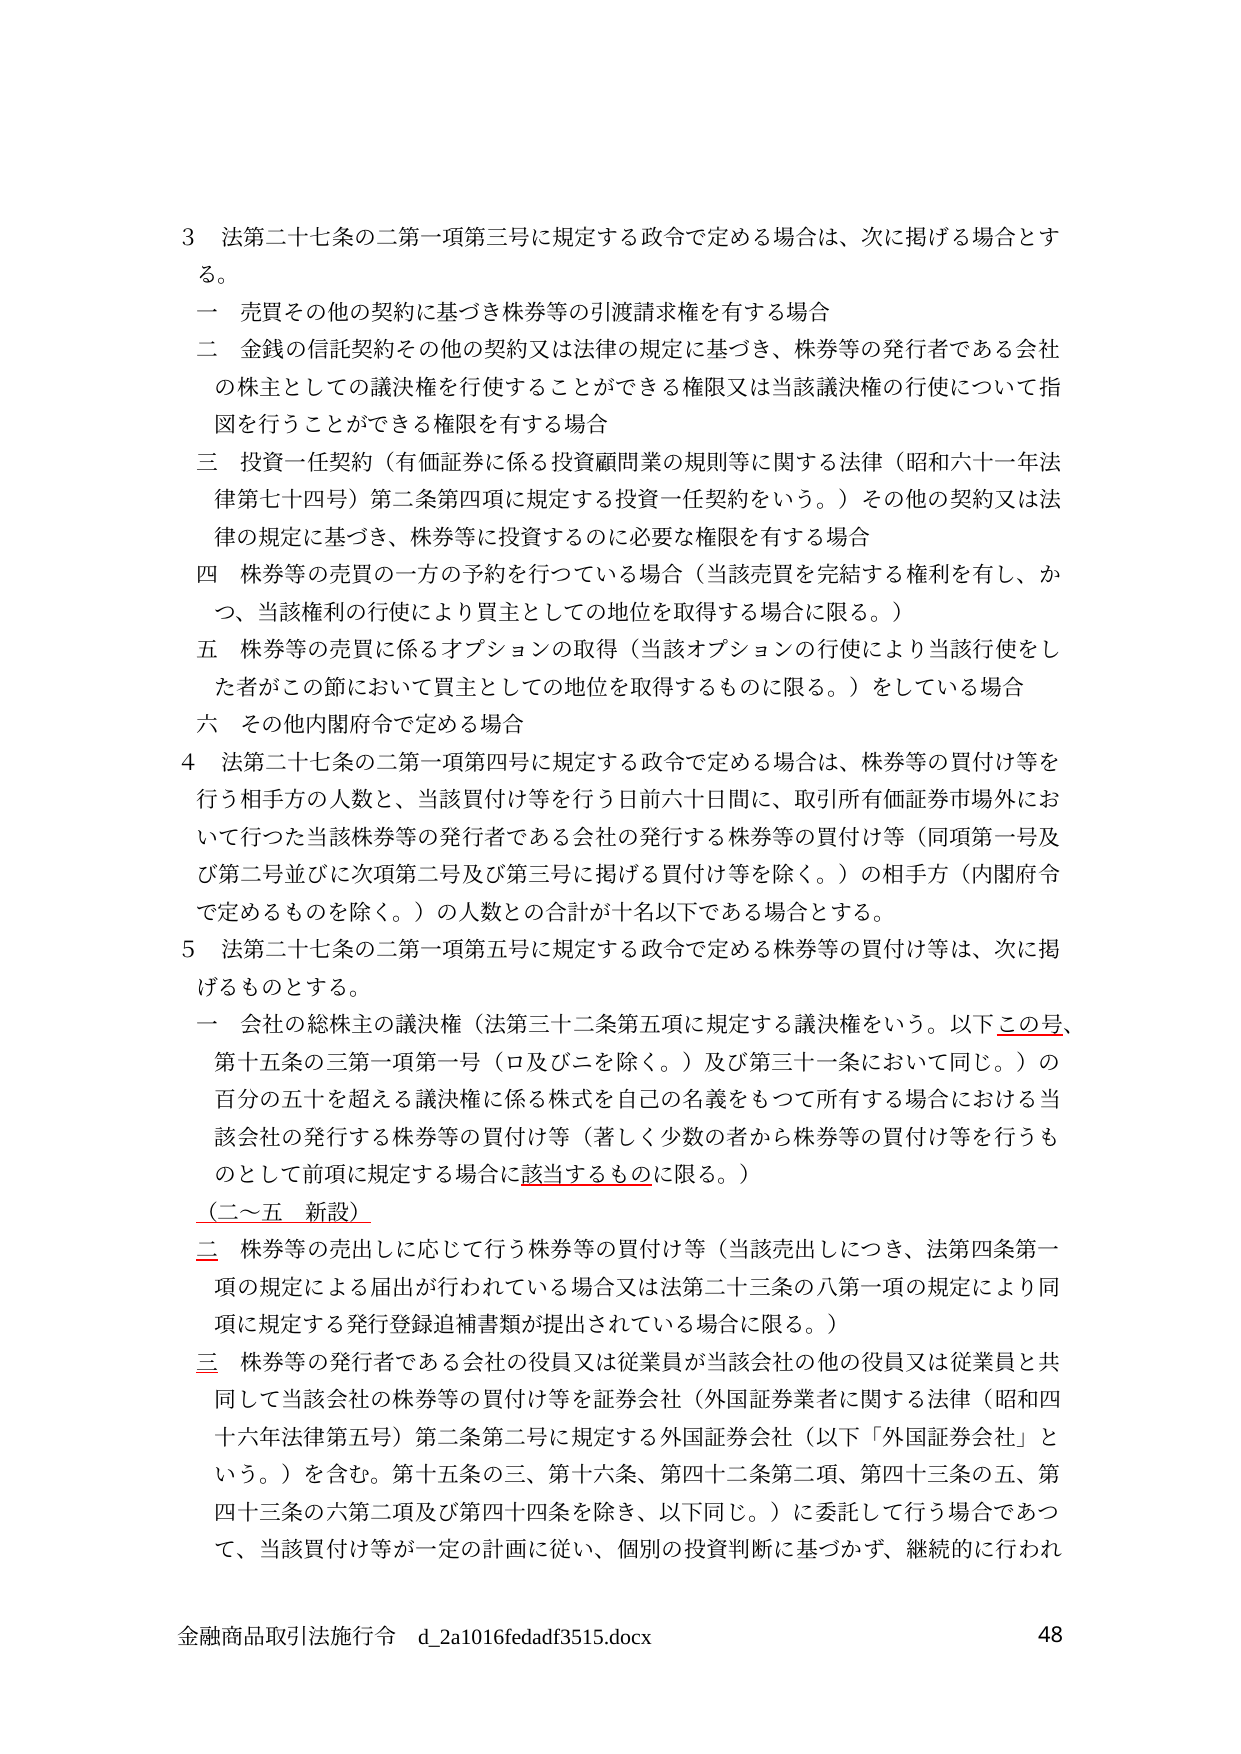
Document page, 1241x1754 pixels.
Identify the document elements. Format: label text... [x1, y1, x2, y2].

text 六 その他内閣府令で定める場合 [196, 704, 1063, 742]
text （二～五 新設） [196, 1192, 1063, 1229]
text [196, 1342, 1063, 1567]
text 五 株券等の売買に係る才プションの取得（当該オプションの行使により当該行使をした者がこの節において買主としての地位を取得するものに限る。）をしている場合 [196, 629, 1063, 704]
text 三 投資一任契約（有価証券に係る投資顧問業の規則等に関する法律（昭和六十一年法律第七十四号）第二条第四項に規定する投資一任契約をいう。）その他の契約又は法律の規定に基づき、株券等に投資するのに必要な権限を有する場合 [196, 442, 1063, 554]
text 一 会社の総株主の議決権（法第三十二条第五項に規定する議決権をいう。以下この号、第十五条の三第一項第一号（ロ及びニを除く。）及び第三十一条において同じ。）の百分の五十を超える議決権に係る株式を自己の名義をもつて所有する場合における当該会社の発行する株券等の買付け等（著しく少数の者から株券等の買付け等を行うものとして前項に規定する場合に該当するものに限る。） [196, 1004, 1063, 1192]
text ３ 法第二十七条の二第一項第三号に規定する政令で定める場合は、次に掲げる場合とする。 [177, 217, 1063, 292]
text ５ 法第二十七条の二第一項第五号に規定する政令で定める株券等の買付け等は、次に掲げるものとする。 [177, 929, 1063, 1004]
text 二 金銭の信託契約その他の契約又は法律の規定に基づき、株券等の発行者である会社の株主としての議決権を行使することができる権限又は当該議決権の行使について指図を行うことができる権限を有する場合 [196, 329, 1063, 442]
text 四 株券等の売買の一方の予約を行つている場合（当該売買を完結する権利を有し、かつ、当該権利の行使により買主としての地位を取得する場合に限る。） [196, 554, 1063, 629]
text 二 株券等の売出しに応じて行う株券等の買付け等（当該売出しにつき、法第四条第一項の規定による届出が行われている場合又は法第二十三条の八第一項の規定により同項に規定する発行登録追補書類が提出されている場合に限る。） [196, 1229, 1063, 1342]
text ４ 法第二十七条の二第一項第四号に規定する政令で定める場合は、株券等の買付け等を行う相手方の人数と、当該買付け等を行う日前六十日間に、取引所有価証券市場外において行つた当該株券等の発行者である会社の発行する株券等の買付け等（同項第一号及び第二号並びに次項第二号及び第三号に掲げる買付け等を除く。）の相手方（内閣府令で定めるものを除く。）の人数との合計が十名以下である場合とする。 [177, 742, 1063, 929]
text 一 売買その他の契約に基づき株券等の引渡請求権を有する場合 [196, 292, 1063, 329]
